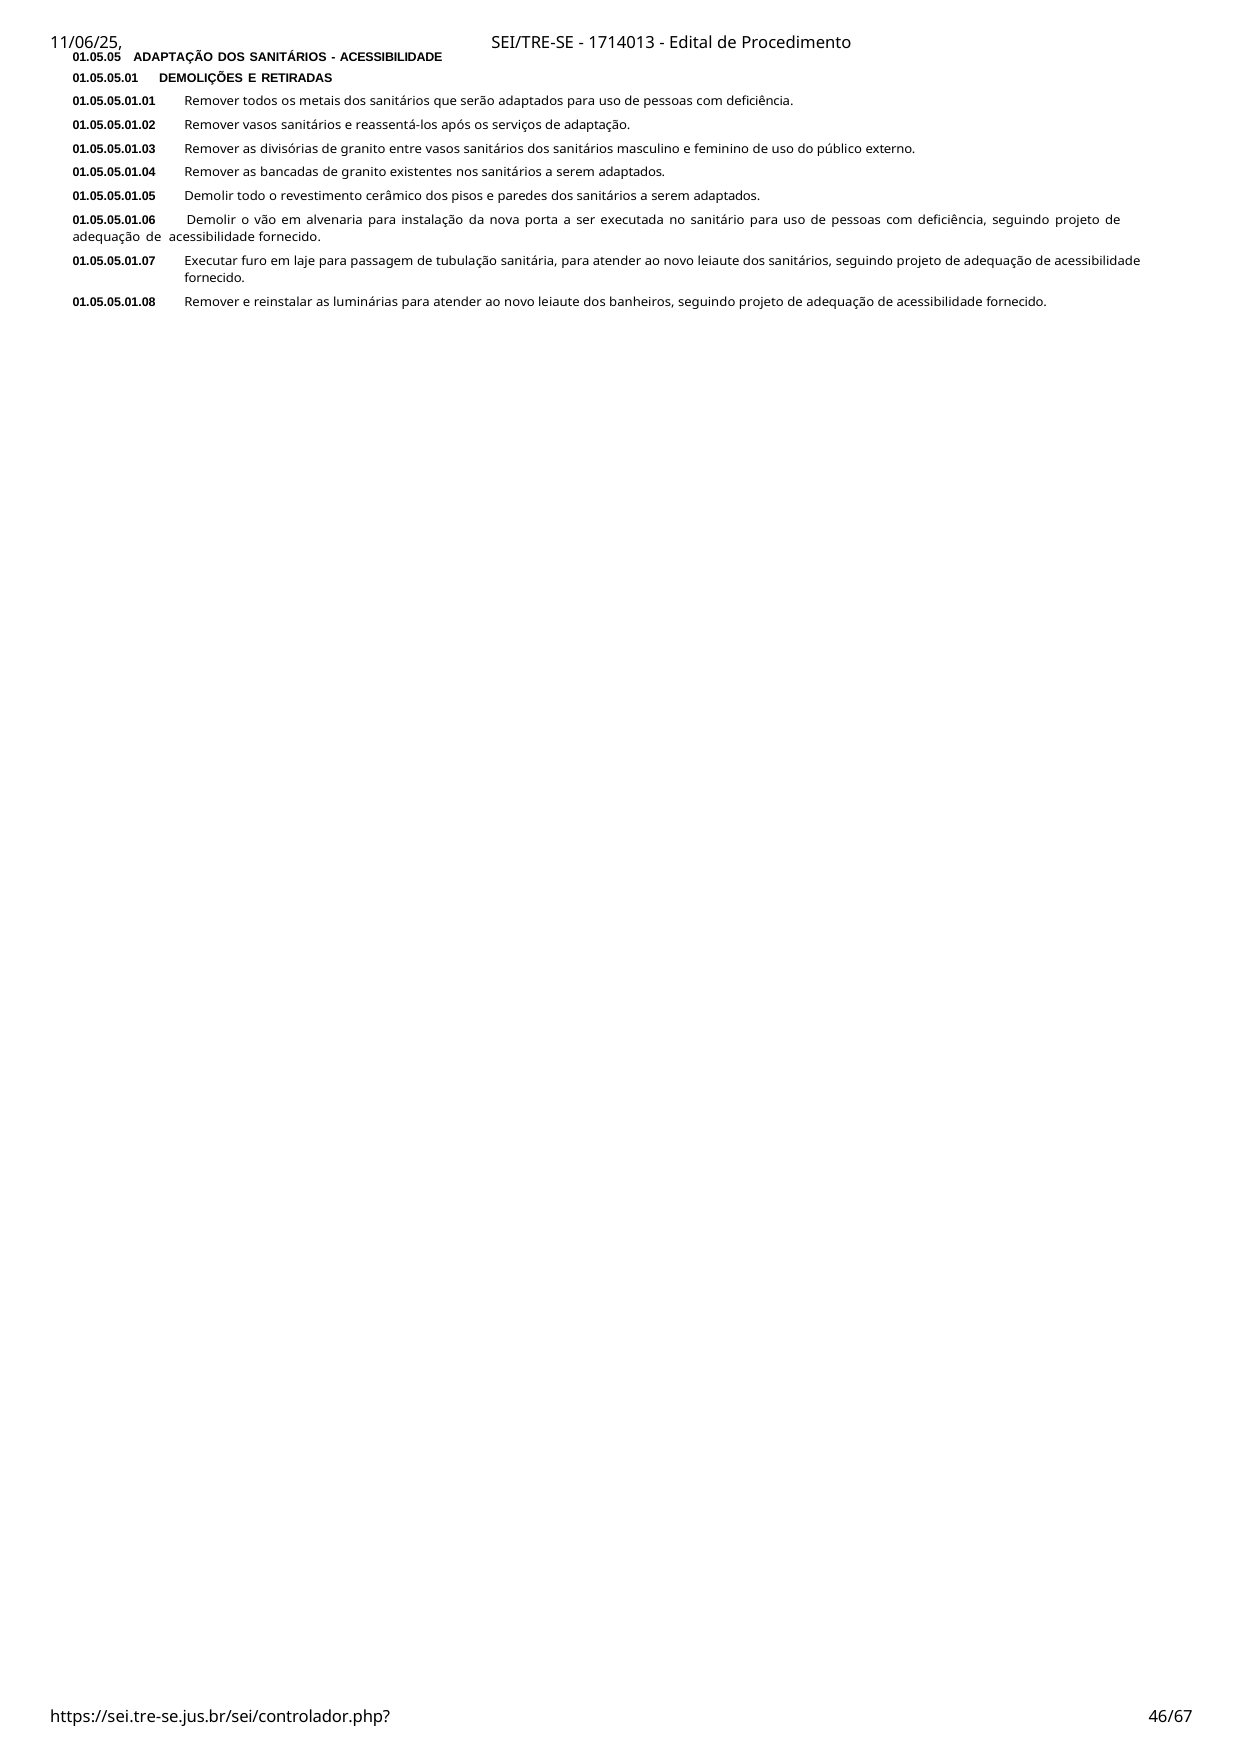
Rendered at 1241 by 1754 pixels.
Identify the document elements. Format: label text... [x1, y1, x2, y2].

list Executar furo em laje para passagem de tubulação sanitária, para atender ao novo leiaute dos sanitários, seguindo projeto de adequação de acessibilidade fornecido. [72, 252, 1196, 286]
list Remover as bancadas de granito existentes nos sanitários a serem adaptados. [72, 163, 1196, 181]
list DEMOLIÇÕES E RETIRADAS [72, 71, 1196, 85]
list Remover todos os metais dos sanitários que serão adaptados para uso de pessoas com deficiência. [72, 92, 1196, 109]
list Remover e reinstalar as luminárias para atender ao novo leiaute dos banheiros, seguindo projeto de adequação de acessibilidade fornecido. [72, 293, 1196, 310]
list Demolir o vão em alvenaria para instalação da nova porta a ser executada no sanitário para uso de pessoas com deficiência, seguindo projeto de adequação de acessibilidade fornecido. [72, 211, 1170, 245]
list Demolir todo o revestimento cerâmico dos pisos e paredes dos sanitários a serem adaptados. [72, 187, 1196, 204]
list Remover vasos sanitários e reassentá-los após os serviços de adaptação. [72, 116, 1196, 133]
list Remover as divisórias de granito entre vasos sanitários dos sanitários masculino e feminino de uso do público externo. [72, 140, 1196, 157]
subtitle ADAPTAÇÃO DOS SANITÁRIOS - ACESSIBILIDADE [72, 50, 1196, 64]
